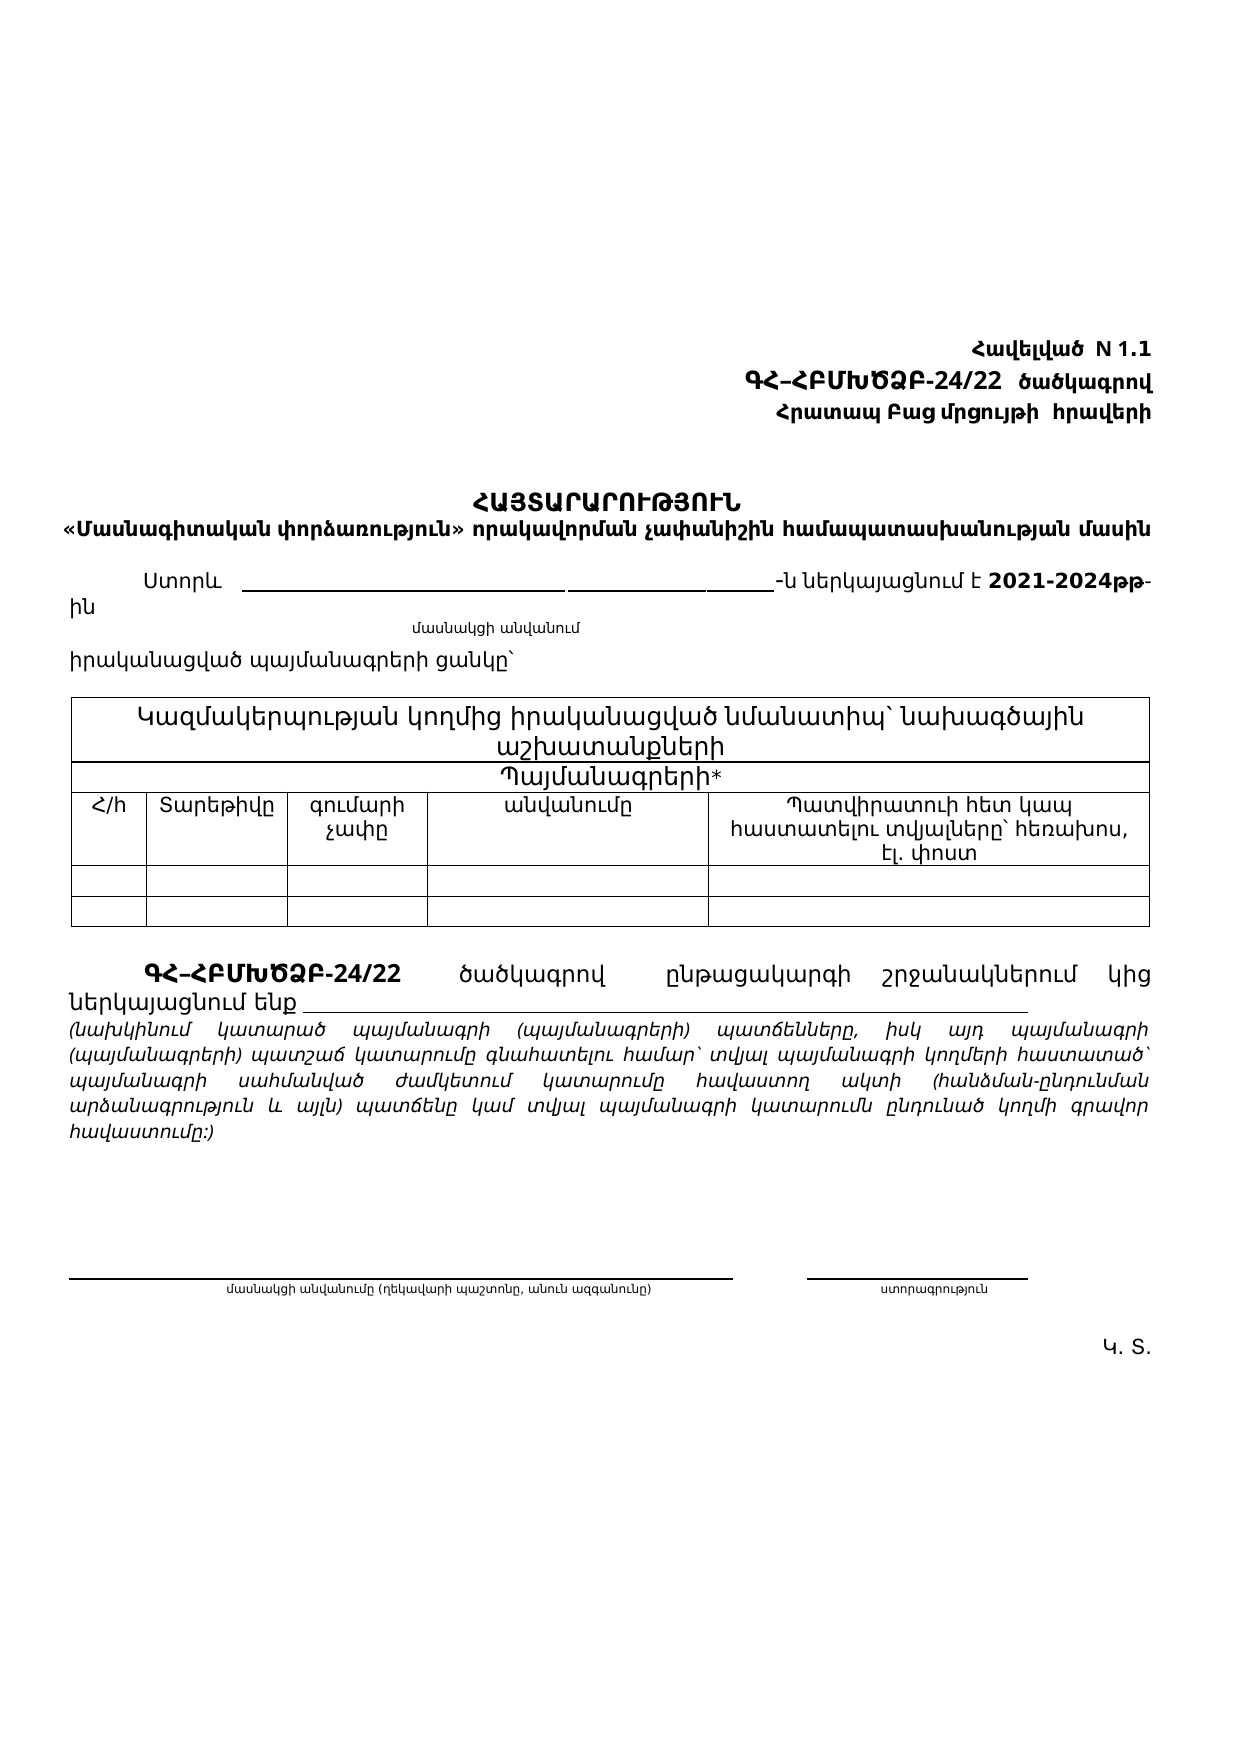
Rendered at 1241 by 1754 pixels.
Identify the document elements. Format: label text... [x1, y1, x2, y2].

text Ստորև -ն ներկայացնում է 2021-2024թթ-ին [69, 566, 1152, 619]
table_cell [428, 897, 708, 926]
table_cell [147, 897, 287, 926]
text մասնակցի անվանումը (ղեկավարի պաշտոնը, անուն ազգանունը) ստորագրություն [69, 1282, 1152, 1306]
text Կ. Տ. [69, 1335, 1152, 1359]
table_cell Պատվիրատուի հետ կապ հաստատելու տվյալները՝ հեռախոս, էլ. փոստ [709, 793, 1149, 865]
table_header Կազմակերպության կողմից իրականացված նմանատիպ` նախագծային աշխատանքների [72, 698, 1149, 761]
table_cell [288, 866, 427, 896]
text «Մասնագիտական փորձառություն» որակավորման չափանիշին համապատասխանության մասին [62, 517, 1152, 541]
table_cell Պայմանագրերի* [72, 763, 1149, 792]
table_cell [709, 866, 1149, 896]
table_cell Տարեթիվը [147, 793, 287, 865]
table_cell [72, 866, 146, 896]
table_cell Հ/հ [72, 793, 146, 865]
table_cell անվանումը [428, 793, 708, 865]
table_cell [709, 897, 1149, 926]
text Հավելված N 1.1 [69, 334, 1152, 363]
text ԳՀ–ՀԲՄԽԾՁԲ-24/22 ծածկագրով ընթացակարգի շրջանակներում կից ներկայացնում ենք [69, 955, 1152, 1016]
text իրականացված պայմանագրերի ցանկը՝ [69, 648, 1152, 673]
table_cell [288, 897, 427, 926]
table_cell [72, 897, 146, 926]
text մասնակցի անվանում [69, 619, 1152, 648]
table_cell գումարի չափը [288, 793, 427, 865]
table_cell [147, 866, 287, 896]
text Հրատապ Բաց մրցույթի հրավերի [69, 397, 1152, 426]
text ԳՀ–ՀԲՄԽԾՁԲ-24/22 ծածկագրով [69, 363, 1152, 397]
text (նախկինում կատարած պայմանագրի (պայմանագրերի) պատճենները, իսկ այդ պայմանագրի (պայմանագրերի) պատշաճ կատարումը գնահատելու համար` տվյալ պայմանագրի կողմերի հաստատած` պայմանագրի սահմանված ժամկետում կատարումը հավաստող ակտի (հանձման-ընդունման արձանագրություն և այլն) պատճենը կամ տվյալ պայմանագրի կատարումն ընդունած կողմի գրավոր հավաստումը:) [69, 1016, 1152, 1144]
text ՀԱՅՏԱՐԱՐՈՒԹՅՈՒՆ [62, 488, 1152, 517]
table_cell [428, 866, 708, 896]
